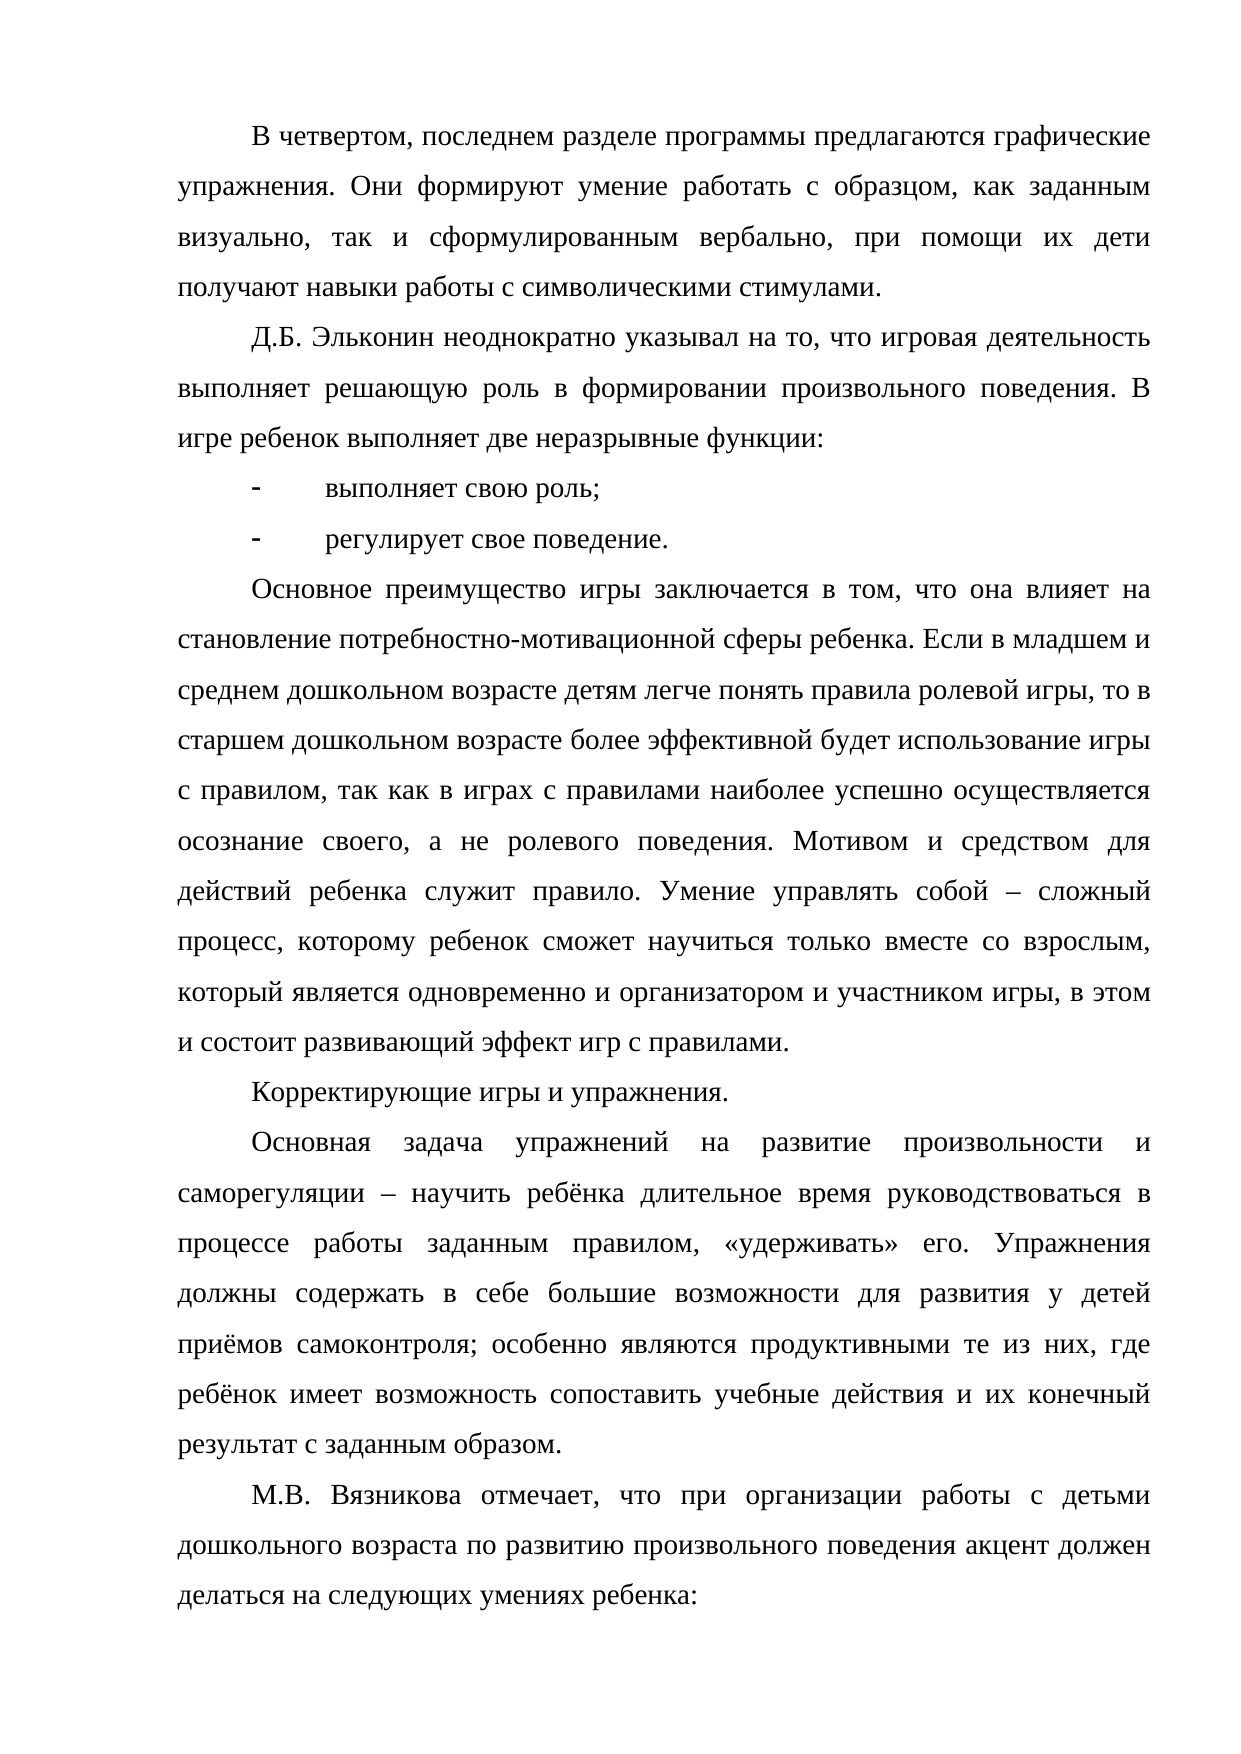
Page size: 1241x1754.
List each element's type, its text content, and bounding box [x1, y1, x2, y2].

list регулирует свое поведение. [177, 521, 1152, 554]
text В четвертом, последнем разделе программы предлагаются графические упражнения. Они формируют умение работать с образцом, как заданным визуально, так и сформулированным вербально, при помощи их дети получают навыки работы с символическими стимулами. [177, 118, 1152, 303]
text М.В. Вязникова отмечает, что при организации работы с детьми дошкольного возраста по развитию произвольного поведения акцент должен делаться на следующих умениях ребенка: [177, 1477, 1152, 1611]
text Основное преимущество игры заключается в том, что она влияет на становление потребностно-мотивационной сферы ребенка. Если в младшем и среднем дошкольном возрасте детям легче понять правила ролевой игры, то в старшем дошкольном возрасте более эффективной будет использование игры с правилом, так как в играх с правилами наиболее успешно осуществляется осознание своего, а не ролевого поведения. Мотивом и средством для действий ребенка служит правило. Умение управлять собой – сложный процесс, которому ребенок сможет научиться только вместе со взрослым, который является одновременно и организатором и участником игры, в этом и состоит развивающий эффект игр с правилами. [177, 571, 1152, 1057]
text Основная задача упражнений на развитие произвольности и саморегуляции – научить ребёнка длительное время руководствоваться в процессе работы заданным правилом, «удерживать» его. Упражнения должны содержать в себе большие возможности для развития у детей приёмов самоконтроля; особенно являются продуктивными те из них, где ребёнок имеет возможность сопоставить учебные действия и их конечный результат с заданным образом. [177, 1124, 1152, 1460]
text Корректирующие игры и упражнения. [177, 1074, 1152, 1108]
text Д.Б. Эльконин неоднократно указывал на то, что игровая деятельность выполняет решающую роль в формировании произвольного поведения. В игре ребенок выполняет две неразрывные функции: [177, 319, 1152, 453]
list выполняет свою роль; [177, 470, 1152, 504]
